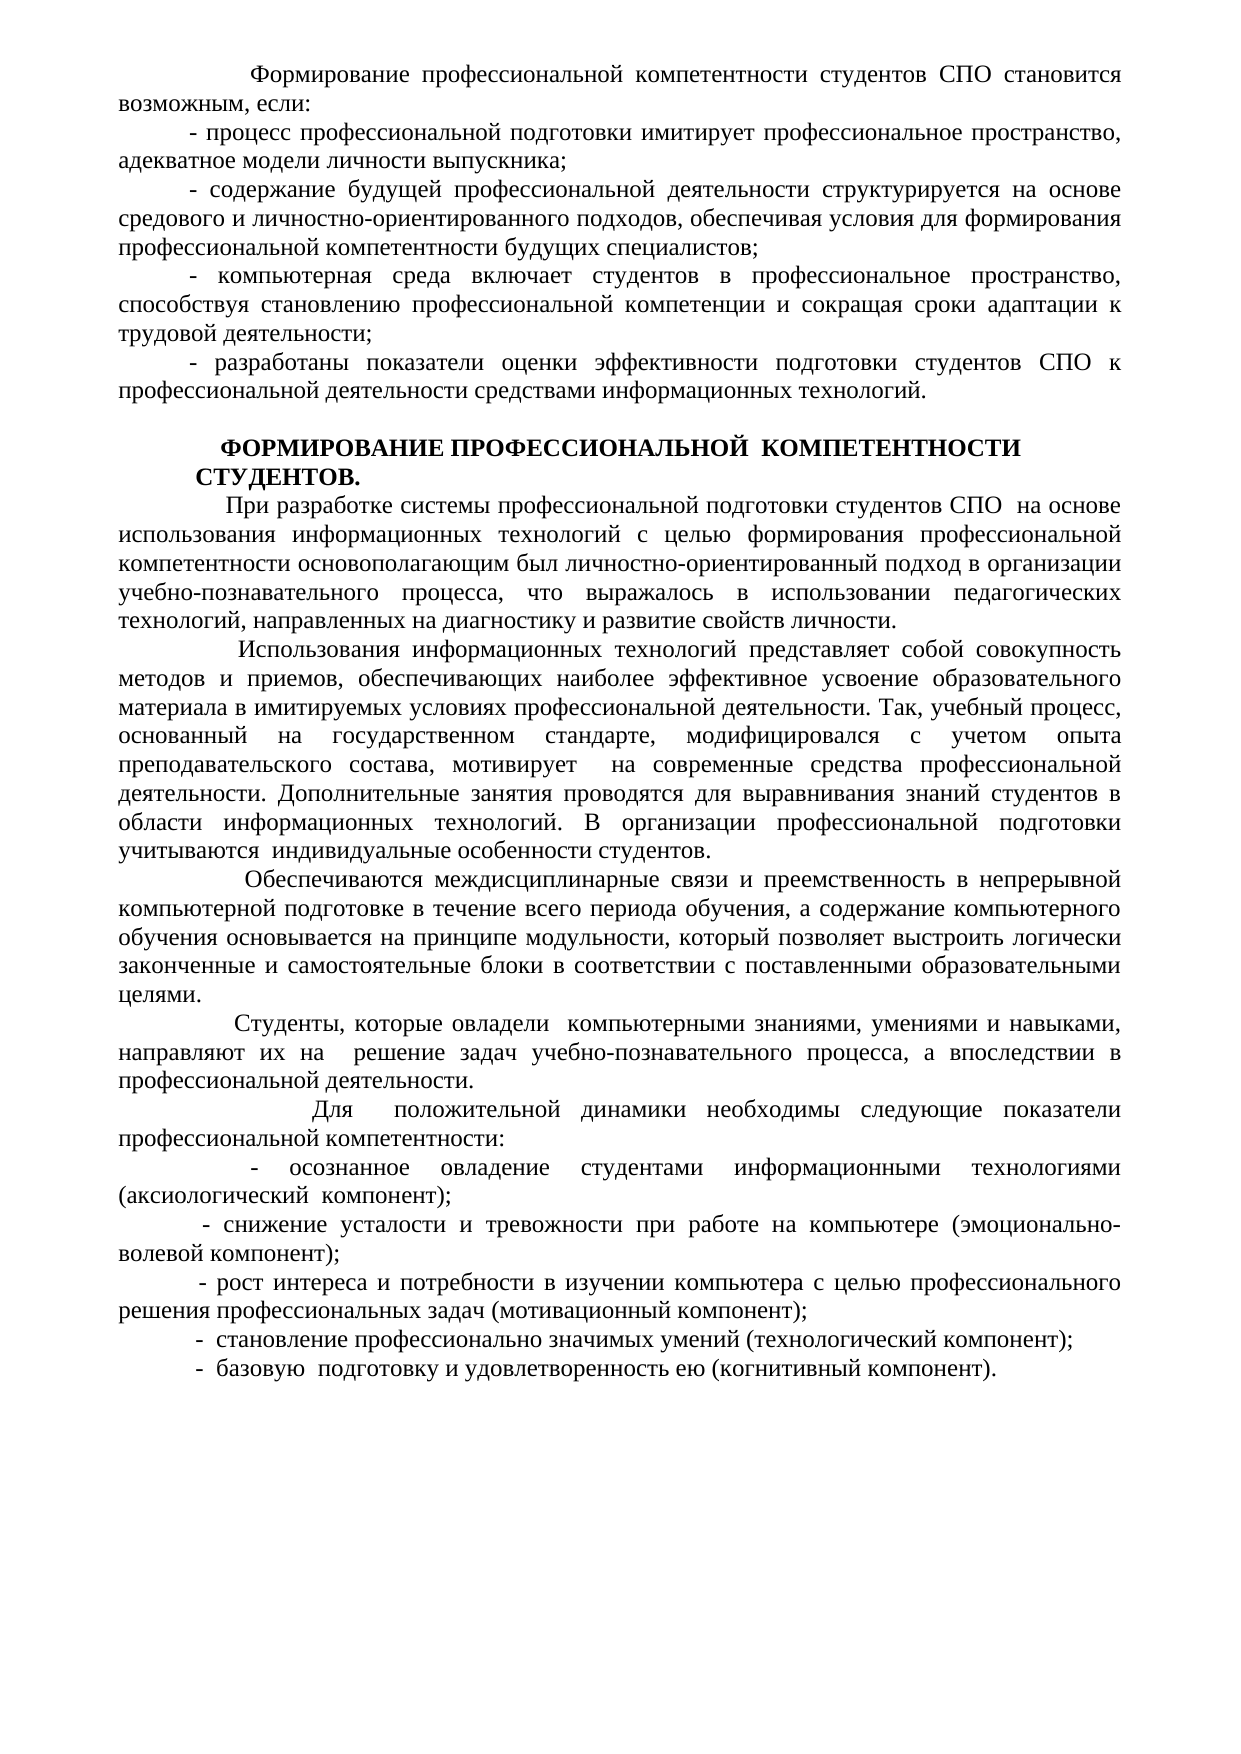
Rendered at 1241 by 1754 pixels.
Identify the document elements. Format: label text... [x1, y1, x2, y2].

text ФОРМИРОВАНИЕ ПРОФЕССИОНАЛЬНОЙ КОМПЕТЕНТНОСТИ [177, 433, 1181, 462]
text - разработаны показатели оценки эффективности подготовки студентов СПО к профессиональной деятельности средствами информационных технологий. [177, 347, 1181, 404]
text - базовую подготовку и удовлетворенность ею (когнитивный компонент). [177, 1353, 1181, 1382]
text Использования информационных технологий представляет собой совокупность методов и приемов, обеспечивающих наиболее эффективное усвоение образовательного материала в имитируемых условиях профессиональной деятельности. Так, учебный процесс, основанный на государственном стандарте, модифицировался с учетом опыта преподавательского состава, мотивирует на современные средства профессиональной деятельности. Дополнительные занятия проводятся для выравнивания знаний студентов в области информационных технологий. В организации профессиональной подготовки учитываются индивидуальные особенности студентов. [177, 634, 1181, 864]
text При разработке системы профессиональной подготовки студентов СПО на основе использования информационных технологий с целью формирования профессиональной компетентности основополагающим был личностно-ориентированный подход в организации учебно-познавательного процесса, что выражалось в использовании педагогических технологий, направленных на диагностику и развитие свойств личности. [177, 490, 1181, 634]
text - осознанное овладение студентами информационными технологиями (аксиологический компонент); [177, 1152, 1181, 1209]
text Формирование профессиональной компетентности студентов СПО становится возможным, если: [177, 59, 1181, 117]
text - снижение усталости и тревожности при работе на компьютере (эмоционально-волевой компонент); [177, 1209, 1181, 1267]
text Для положительной динамики необходимы следующие показатели профессиональной компетентности: [177, 1094, 1181, 1152]
text - становление профессионально значимых умений (технологический компонент); [177, 1324, 1181, 1353]
text Студенты, которые овладели компьютерными знаниями, умениями и навыками, направляют их на решение задач учебно-познавательного процесса, а впоследствии в профессиональной деятельности. [177, 1008, 1181, 1094]
text СТУДЕНТОВ. [177, 462, 1181, 490]
text - процесс профессиональной подготовки имитирует профессиональное пространство, адекватное модели личности выпускника; [177, 117, 1181, 174]
text - компьютерная среда включает студентов в профессиональное пространство, способствуя становлению профессиональной компетенции и сокращая сроки адаптации к трудовой деятельности; [177, 260, 1181, 347]
text - содержание будущей профессиональной деятельности структурируется на основе средового и личностно-ориентированного подходов, обеспечивая условия для формирования профессиональной компетентности будущих специалистов; [177, 174, 1181, 260]
text Обеспечиваются междисциплинарные связи и преемственность в непрерывной компьютерной подготовке в течение всего периода обучения, а содержание компьютерного обучения основывается на принципе модульности, который позволяет выстроить логически законченные и самостоятельные блоки в соответствии с поставленными образовательными целями. [177, 864, 1181, 1008]
text - рост интереса и потребности в изучении компьютера с целью профессионального решения профессиональных задач (мотивационный компонент); [177, 1267, 1181, 1324]
